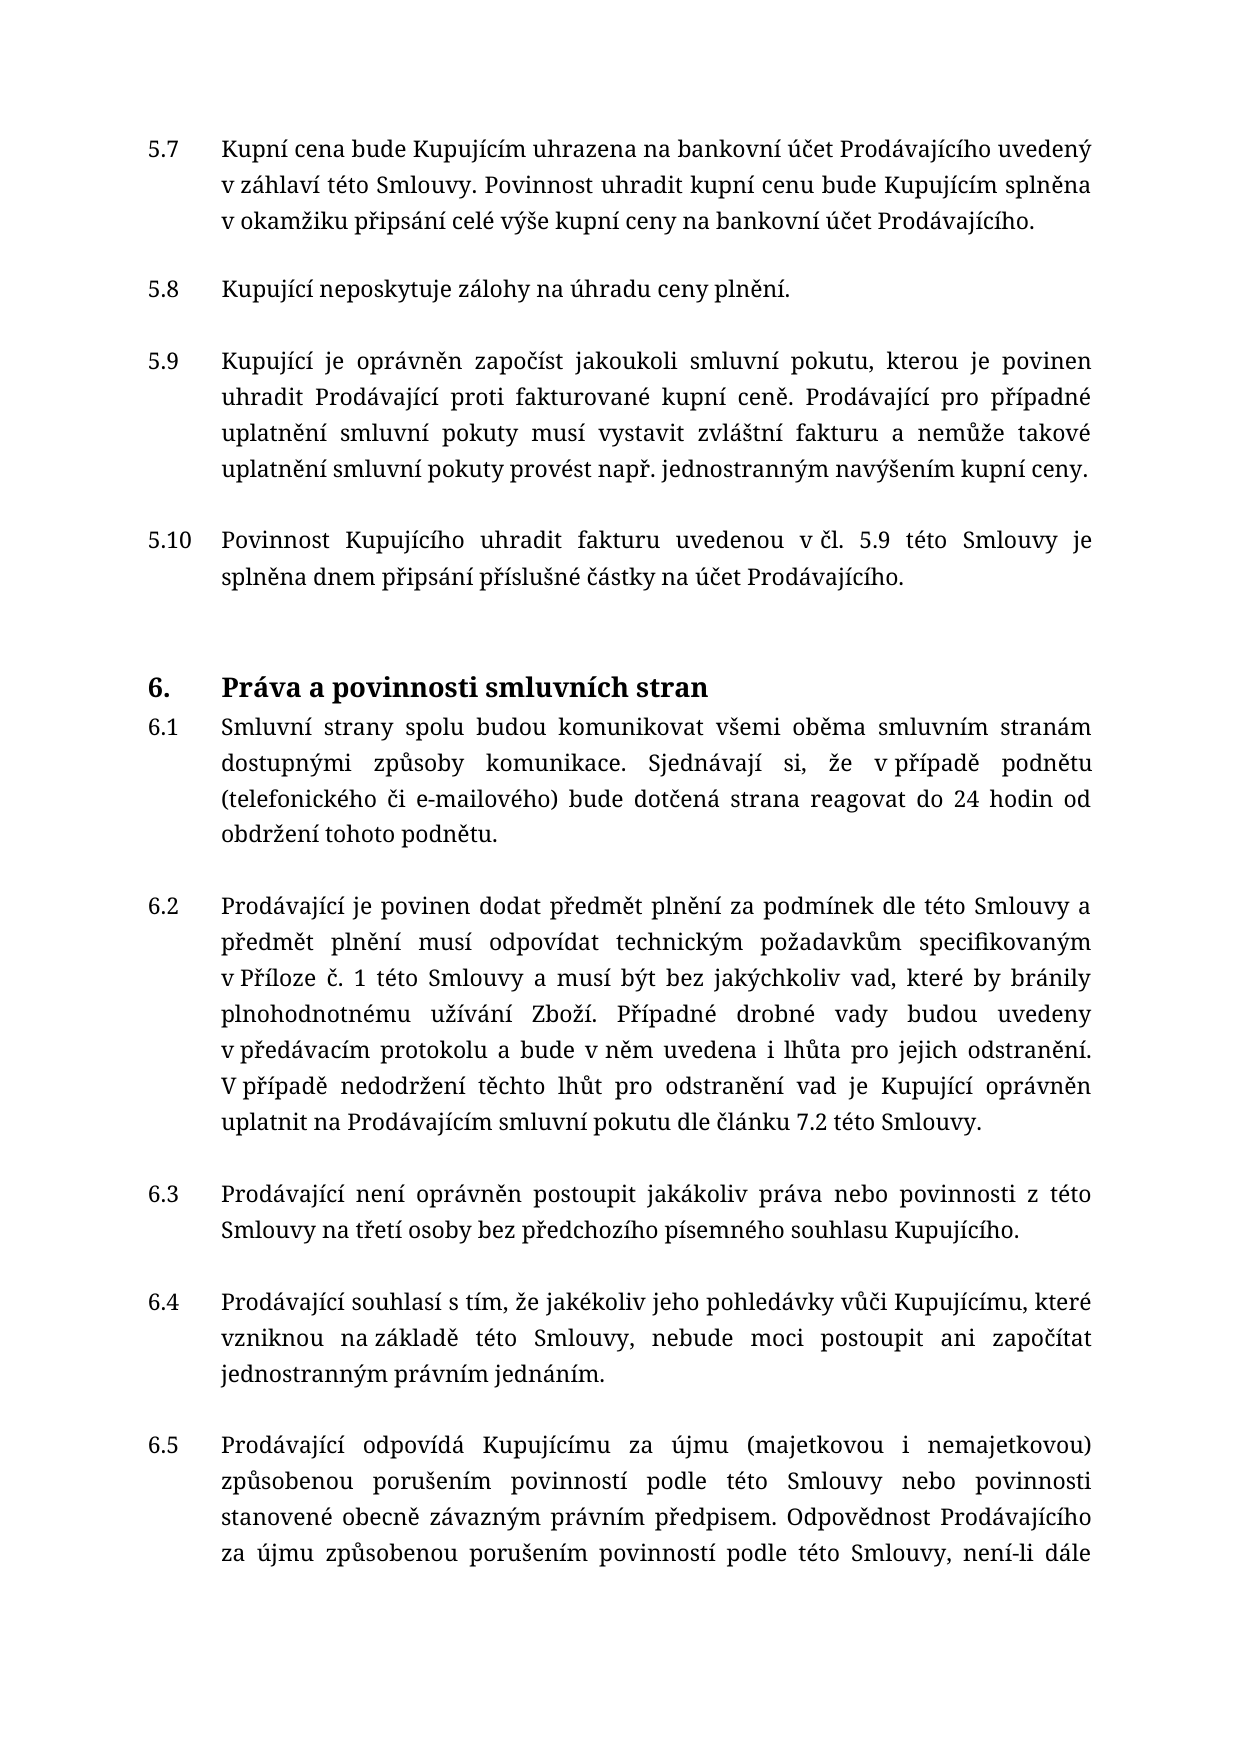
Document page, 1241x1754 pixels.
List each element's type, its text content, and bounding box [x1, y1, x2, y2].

text 5.7 Kupní cena bude Kupujícím uhrazena na bankovní účet Prodávajícího uvedený v záhlaví této Smlouvy. Povinnost uhradit kupní cenu bude Kupujícím splněna v okamžiku připsání celé výše kupní ceny na bankovní účet Prodávajícího. [148, 133, 1093, 236]
text 5.10 Povinnost Kupujícího uhradit fakturu uvedenou v čl. 5.9 této Smlouvy je splněna dnem připsání příslušné částky na účet Prodávajícího. [148, 524, 1093, 592]
text 6. Práva a povinnosti smluvních stran [148, 668, 1093, 705]
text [148, 1429, 1093, 1568]
text 6.3 Prodávající není oprávněn postoupit jakákoliv práva nebo povinnosti z této Smlouvy na třetí osoby bez předchozího písemného souhlasu Kupujícího. [148, 1178, 1093, 1245]
text 6.1 Smluvní strany spolu budou komunikovat všemi oběma smluvním stranám dostupnými způsoby komunikace. Sjednávají si, že v případě podnětu (telefonického či e-mailového) bude dotčená strana reagovat do 24 hodin od obdržení tohoto podnětu. [148, 711, 1093, 850]
text 5.9 Kupující je oprávněn započíst jakoukoli smluvní pokutu, kterou je povinen uhradit Prodávající proti fakturované kupní ceně. Prodávající pro případné uplatnění smluvní pokuty musí vystavit zvláštní fakturu a nemůže takové uplatnění smluvní pokuty provést např. jednostranným navýšením kupní ceny. [148, 345, 1093, 484]
text 6.4 Prodávající souhlasí s tím, že jakékoliv jeho pohledávky vůči Kupujícímu, které vzniknou na základě této Smlouvy, nebude moci postoupit ani započítat jednostranným právním jednáním. [148, 1286, 1093, 1389]
text 6.2 Prodávající je povinen dodat předmět plnění za podmínek dle této Smlouvy a předmět plnění musí odpovídat technickým požadavkům specifikovaným v Příloze č. 1 této Smlouvy a musí být bez jakýchkoliv vad, které by bránily plnohodnotnému užívání Zboží. Případné drobné vady budou uvedeny v předávacím protokolu a bude v něm uvedena i lhůta pro jejich odstranění. V případě nedodržení těchto lhůt pro odstranění vad je Kupující oprávněn uplatnit na Prodávajícím smluvní pokutu dle článku 7.2 této Smlouvy. [148, 890, 1093, 1137]
text 5.8 Kupující neposkytuje zálohy na úhradu ceny plnění. [148, 273, 1093, 304]
